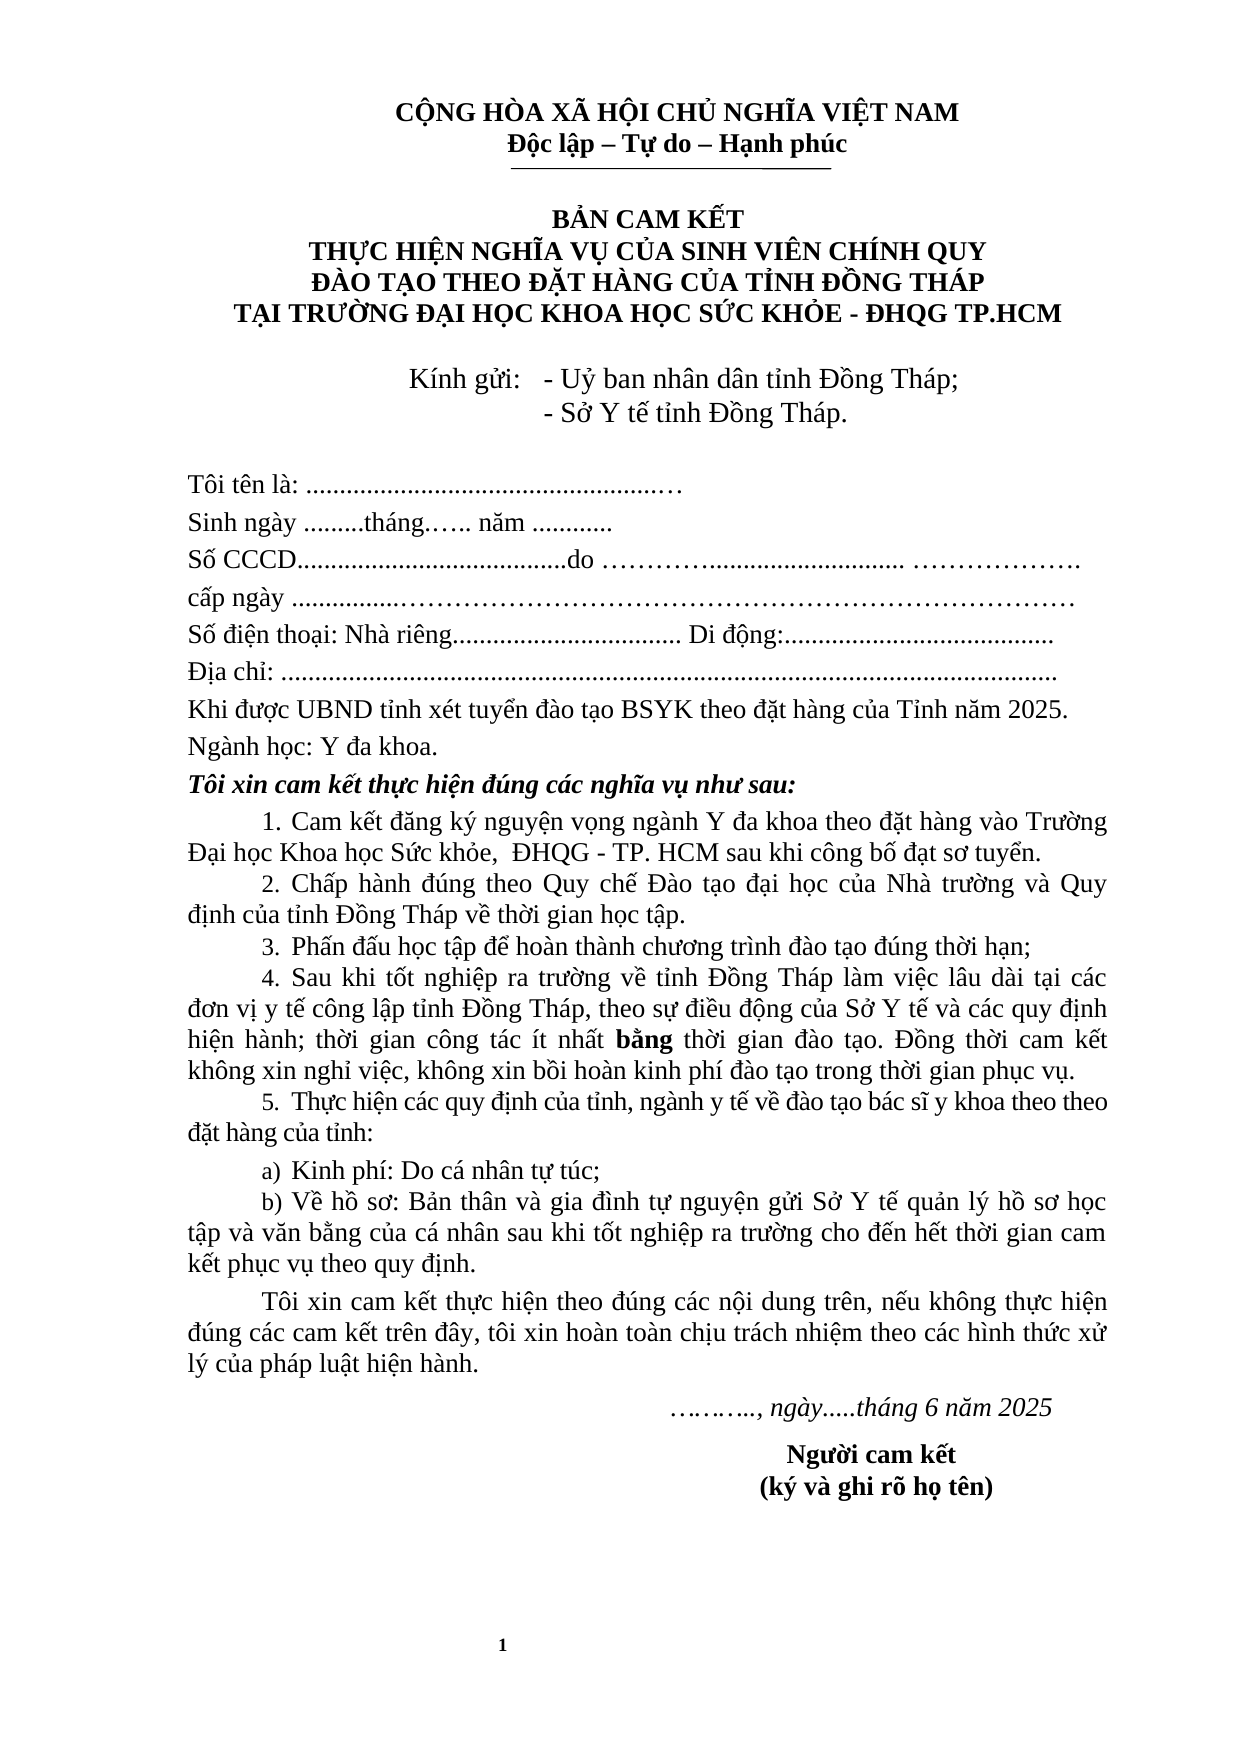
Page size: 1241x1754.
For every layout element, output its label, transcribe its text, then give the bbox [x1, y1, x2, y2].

text Số CCCD........................................do …………............................. ………………. [187, 543, 1108, 574]
text cấp ngày ................………………………………………………………………… [187, 581, 1108, 612]
text BẢN CAM KẾT [187, 203, 1108, 235]
list Phấn đấu học tập để hoàn thành chương trình đào tạo đúng thời hạn; [187, 930, 1108, 961]
text ……….., ngày.....tháng 6 năm 2025 [652, 1391, 1108, 1422]
text CỘNG HÒA XÃ HỘI CHỦ NGHĨA VIỆT NAM [187, 96, 1108, 127]
text THỰC HIỆN NGHĨA VỤ CỦA SINH VIÊN CHÍNH QUY [187, 235, 1108, 266]
text TẠI TRƯỜNG ĐẠI HỌC KHOA HỌC SỨC KHỎE - ĐHQG TP.HCM [187, 297, 1108, 328]
list Sau khi tốt nghiệp ra trường về tỉnh Đồng Tháp làm việc lâu dài tại các đơn vị y tế công lập tỉnh Đồng Tháp, theo sự điều động của Sở Y tế và các quy định hiện hành; thời gian công tác ít nhất bằng thời gian đào tạo. Đồng thời cam kết không xin nghỉ việc, không xin bồi hoàn kinh phí đào tạo trong thời gian phục vụ. [187, 961, 1108, 1085]
text Người cam kết [187, 1438, 1108, 1470]
text ĐÀO TẠO THEO ĐẶT HÀNG CỦA TỈNH ĐỒNG THÁP [187, 266, 1108, 297]
list Kinh phí: Do cá nhân tự túc; [187, 1154, 1108, 1185]
text Địa chỉ: ................................................................................................................... [187, 656, 1108, 687]
list Cam kết đăng ký nguyện vọng ngành Y đa khoa theo đặt hàng vào Trường Đại học Khoa học Sức khỏe, ĐHQG - TP. HCM sau khi công bố đạt sơ tuyển. [187, 805, 1108, 867]
text Tôi tên là: ....................................................… [158, 468, 1108, 500]
table_header Kính gửi: [191, 362, 532, 429]
list Thực hiện các quy định của tỉnh, ngành y tế về đào tạo bác sĩ y khoa theo theo đặt hàng của tỉnh: [187, 1085, 1108, 1148]
text Tôi xin cam kết thực hiện đúng các nghĩa vụ như sau: [187, 768, 1108, 799]
list Chấp hành đúng theo Quy chế Đào tạo đại học của Nhà trường và Quy định của tỉnh Đồng Tháp về thời gian học tập. [187, 867, 1108, 930]
text Độc lập – Tự do – Hạnh phúc [187, 127, 1108, 158]
table_header - Uỷ ban nhân dân tỉnh Đồng Tháp; - Sở Y tế tỉnh Đồng Tháp. [532, 362, 1004, 429]
text Số điện thoại: Nhà riêng.................................. Di động:........................................ [187, 618, 1108, 649]
text Sinh ngày .........tháng.….. năm ............ [187, 506, 1108, 537]
text Ngành học: Y đa khoa. [187, 730, 1108, 761]
text Tôi xin cam kết thực hiện theo đúng các nội dung trên, nếu không thực hiện đúng các cam kết trên đây, tôi xin hoàn toàn chịu trách nhiệm theo các hình thức xử lý của pháp luật hiện hành. [187, 1285, 1108, 1378]
text Khi được UBND tỉnh xét tuyển đào tạo BSYK theo đặt hàng của Tỉnh năm 2025. [187, 693, 1108, 724]
text (ký và ghi rõ họ tên) [187, 1470, 1108, 1501]
list Về hồ sơ: Bản thân và gia đình tự nguyện gửi Sở Y tế quản lý hồ sơ học tập và văn bằng của cá nhân sau khi tốt nghiệp ra trường cho đến hết thời gian cam kết phục vụ theo quy định. [187, 1185, 1108, 1278]
